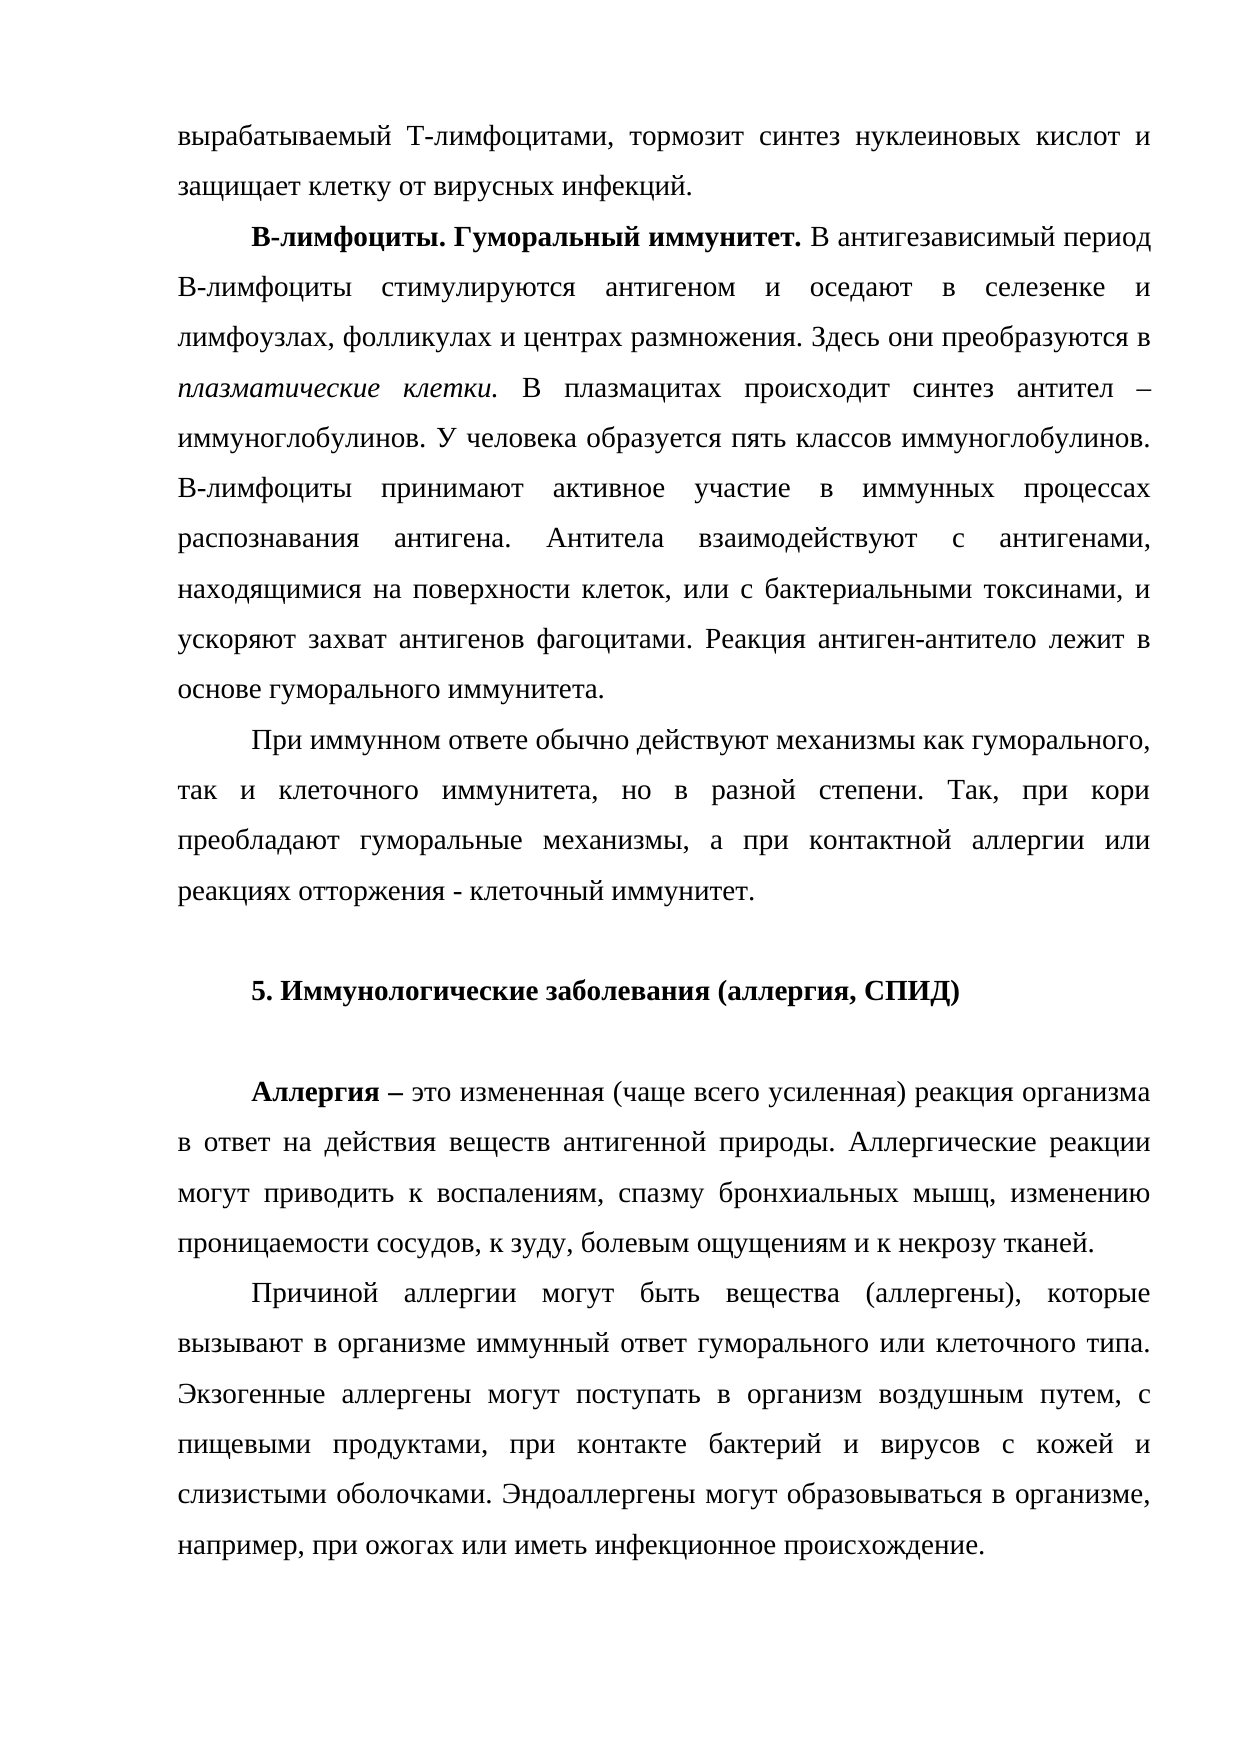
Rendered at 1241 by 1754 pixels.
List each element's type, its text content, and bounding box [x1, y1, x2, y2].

text Причиной аллергии могут быть вещества (аллергены), которые вызывают в организме иммунный ответ гуморального или клеточного типа. Экзогенные аллергены могут поступать в организм воздушным путем, с пищевыми продуктами, при контакте бактерий и вирусов с кожей и слизистыми оболочками. Эндоаллергены могут образовываться в организме, например, при ожогах или иметь инфекционное происхождение. [177, 1275, 1152, 1560]
text При иммунном ответе обычно действуют механизмы как гуморального, так и клеточного иммунитета, но в разной степени. Так, при кори преобладают гуморальные механизмы, а при контактной аллергии или реакциях отторжения - клеточный иммунитет. [177, 722, 1152, 906]
text 5. Иммунологические заболевания (аллергия, СПИД) [177, 973, 1152, 1007]
text В-лимфоциты. Гуморальный иммунитет. В антигезависимый период В-лимфоциты стимулируются антигеном и оседают в селезенке и лимфоузлах, фолликулах и центрах размножения. Здесь они преобразуются в плазматические клетки. В плазмацитах происходит синтез антител – иммуноглобулинов. У человека образуется пять классов иммуноглобулинов. В-лимфоциты принимают активное участие в иммунных процессах распознавания антигена. Антитела взаимодействуют с антигенами, находящимися на поверхности клеток, или с бактериальными токсинами, и ускоряют захват антигенов фагоцитами. Реакция антиген-антитело лежит в основе гуморального иммунитета. [177, 219, 1152, 705]
text Аллергия – это измененная (чаще всего усиленная) реакция организма в ответ на действия веществ антигенной природы. Аллергические реакции могут приводить к воспалениям, спазму бронхиальных мышц, изменению проницаемости сосудов, к зуду, болевым ощущениям и к некрозу тканей. [177, 1074, 1152, 1258]
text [177, 118, 1152, 202]
